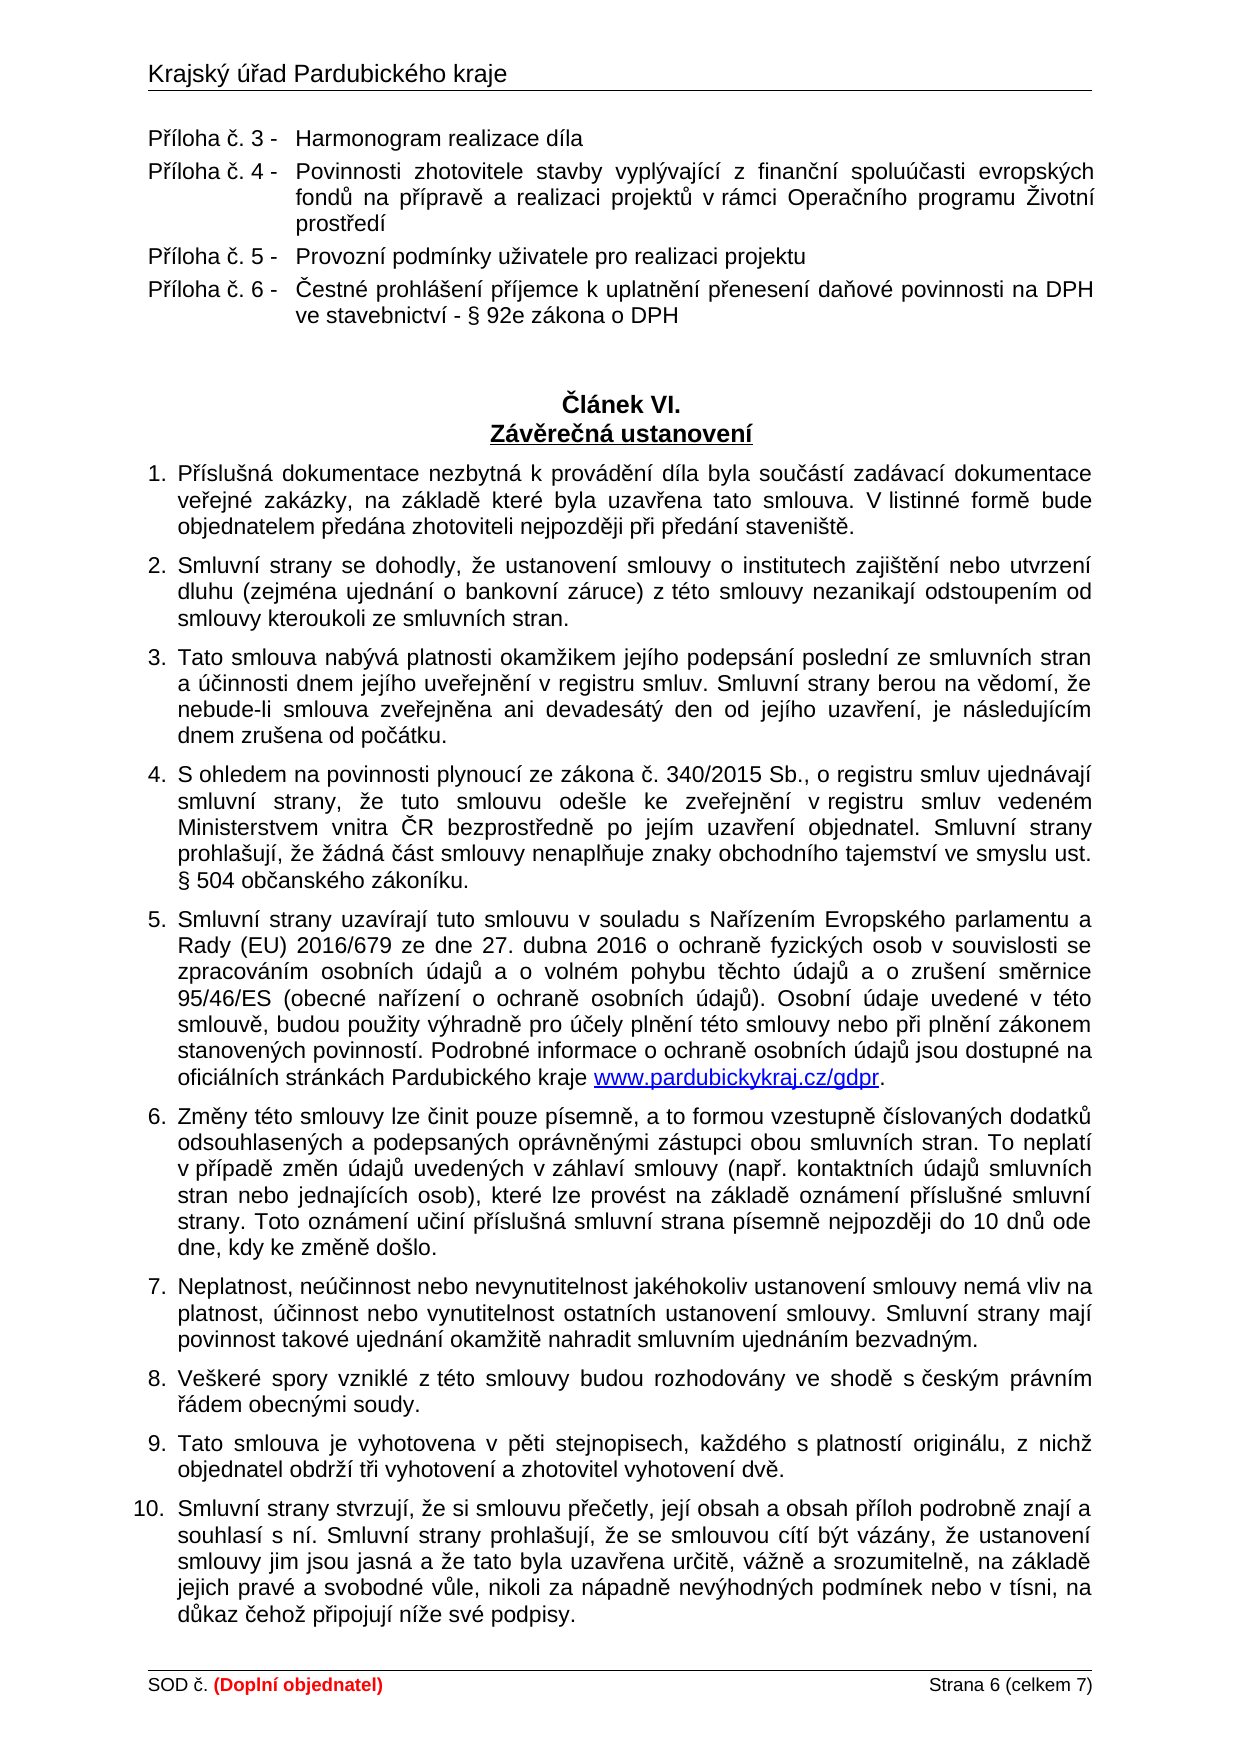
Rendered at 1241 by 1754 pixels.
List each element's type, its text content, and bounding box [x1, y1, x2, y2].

text Závěrečná ustanovení [148, 419, 1095, 448]
text Příloha č. 4 - Povinnosti zhotovitele stavby vyplývající z finanční spoluúčasti evropských fondů na přípravě a realizaci projektů v rámci Operačního programu Životní prostředí [148, 158, 1095, 237]
text Příloha č. 5 - Provozní podmínky uživatele pro realizaci projektu [148, 243, 1095, 269]
list Smluvní strany stvrzují, že si smlouvu přečetly, její obsah a obsah příloh podrobně znají a souhlasí s ní. Smluvní strany prohlašují, že se smlouvou cítí být vázány, že ustanovení smlouvy jim jsou jasná a že tato byla uzavřena určitě, vážně a srozumitelně, na základě jejich pravé a svobodné vůle, nikoli za nápadně nevýhodných podmínek nebo v tísni, na důkaz čehož připojují níže své podpisy. [133, 1495, 1092, 1627]
text Článek VI. [148, 390, 1095, 419]
list Smluvní strany se dohodly, že ustanovení smlouvy o institutech zajištění nebo utvrzení dluhu (zejména ujednání o bankovní záruce) z této smlouvy nezanikají odstoupením od smlouvy kteroukoli ze smluvních stran. [148, 552, 1092, 631]
list Smluvní strany uzavírají tuto smlouvu v souladu s Nařízením Evropského parlamentu a Rady (EU) 2016/679 ze dne 27. dubna 2016 o ochraně fyzických osob v souvislosti se zpracováním osobních údajů a o volném pohybu těchto údajů a o zrušení směrnice 95/46/ES (obecné nařízení o ochraně osobních údajů). Osobní údaje uvedené v této smlouvě, budou použity výhradně pro účely plnění této smlouvy nebo při plnění zákonem stanovených povinností. Podrobné informace o ochraně osobních údajů jsou dostupné na oficiálních stránkách Pardubického kraje www.pardubickykraj.cz/gdpr. [148, 906, 1092, 1090]
list Veškeré spory vzniklé z této smlouvy budou rozhodovány ve shodě s českým právním řádem obecnými soudy. [148, 1365, 1092, 1417]
list Tato smlouva je vyhotovena v pěti stejnopisech, každého s platností originálu, z nichž objednatel obdrží tři vyhotovení a zhotovitel vyhotovení dvě. [148, 1430, 1092, 1483]
list Tato smlouva nabývá platnosti okamžikem jejího podepsání poslední ze smluvních stran a účinnosti dnem jejího uveřejnění v registru smluv. Smluvní strany berou na vědomí, že nebude-li smlouva zveřejněna ani devadesátý den od jejího uzavření, je následujícím dnem zrušena od počátku. [148, 643, 1092, 749]
text Příloha č. 6 - Čestné prohlášení příjemce k uplatnění přenesení daňové povinnosti na DPH ve stavebnictví - § 92e zákona o DPH [148, 276, 1095, 328]
list S ohledem na povinnosti plynoucí ze zákona č. 340/2015 Sb., o registru smluv ujednávají smluvní strany, že tuto smlouvu odešle ke zveřejnění v registru smluv vedeném Ministerstvem vnitra ČR bezprostředně po jejím uzavření objednatel. Smluvní strany prohlašují, že žádná část smlouvy nenaplňuje znaky obchodního tajemství ve smyslu ust. § 504 občanského zákoníku. [148, 761, 1092, 893]
text Příloha č. 3 - Harmonogram realizace díla [148, 125, 1095, 151]
list Neplatnost, neúčinnost nebo nevynutitelnost jakéhokoliv ustanovení smlouvy nemá vliv na platnost, účinnost nebo vynutitelnost ostatních ustanovení smlouvy. Smluvní strany mají povinnost takové ujednání okamžitě nahradit smluvním ujednáním bezvadným. [148, 1273, 1092, 1352]
list Příslušná dokumentace nezbytná k provádění díla byla součástí zadávací dokumentace veřejné zakázky, na základě které byla uzavřena tato smlouva. V listinné formě bude objednatelem předána zhotoviteli nejpozději při předání staveniště. [148, 460, 1092, 539]
list Změny této smlouvy lze činit pouze písemně, a to formou vzestupně číslovaných dodatků odsouhlasených a podepsaných oprávněnými zástupci obou smluvních stran. To neplatí v případě změn údajů uvedených v záhlaví smlouvy (např. kontaktních údajů smluvních stran nebo jednajících osob), které lze provést na základě oznámení příslušné smluvní strany. Toto oznámení učiní příslušná smluvní strana písemně nejpozději do 10 dnů ode dne, kdy ke změně došlo. [148, 1103, 1092, 1261]
